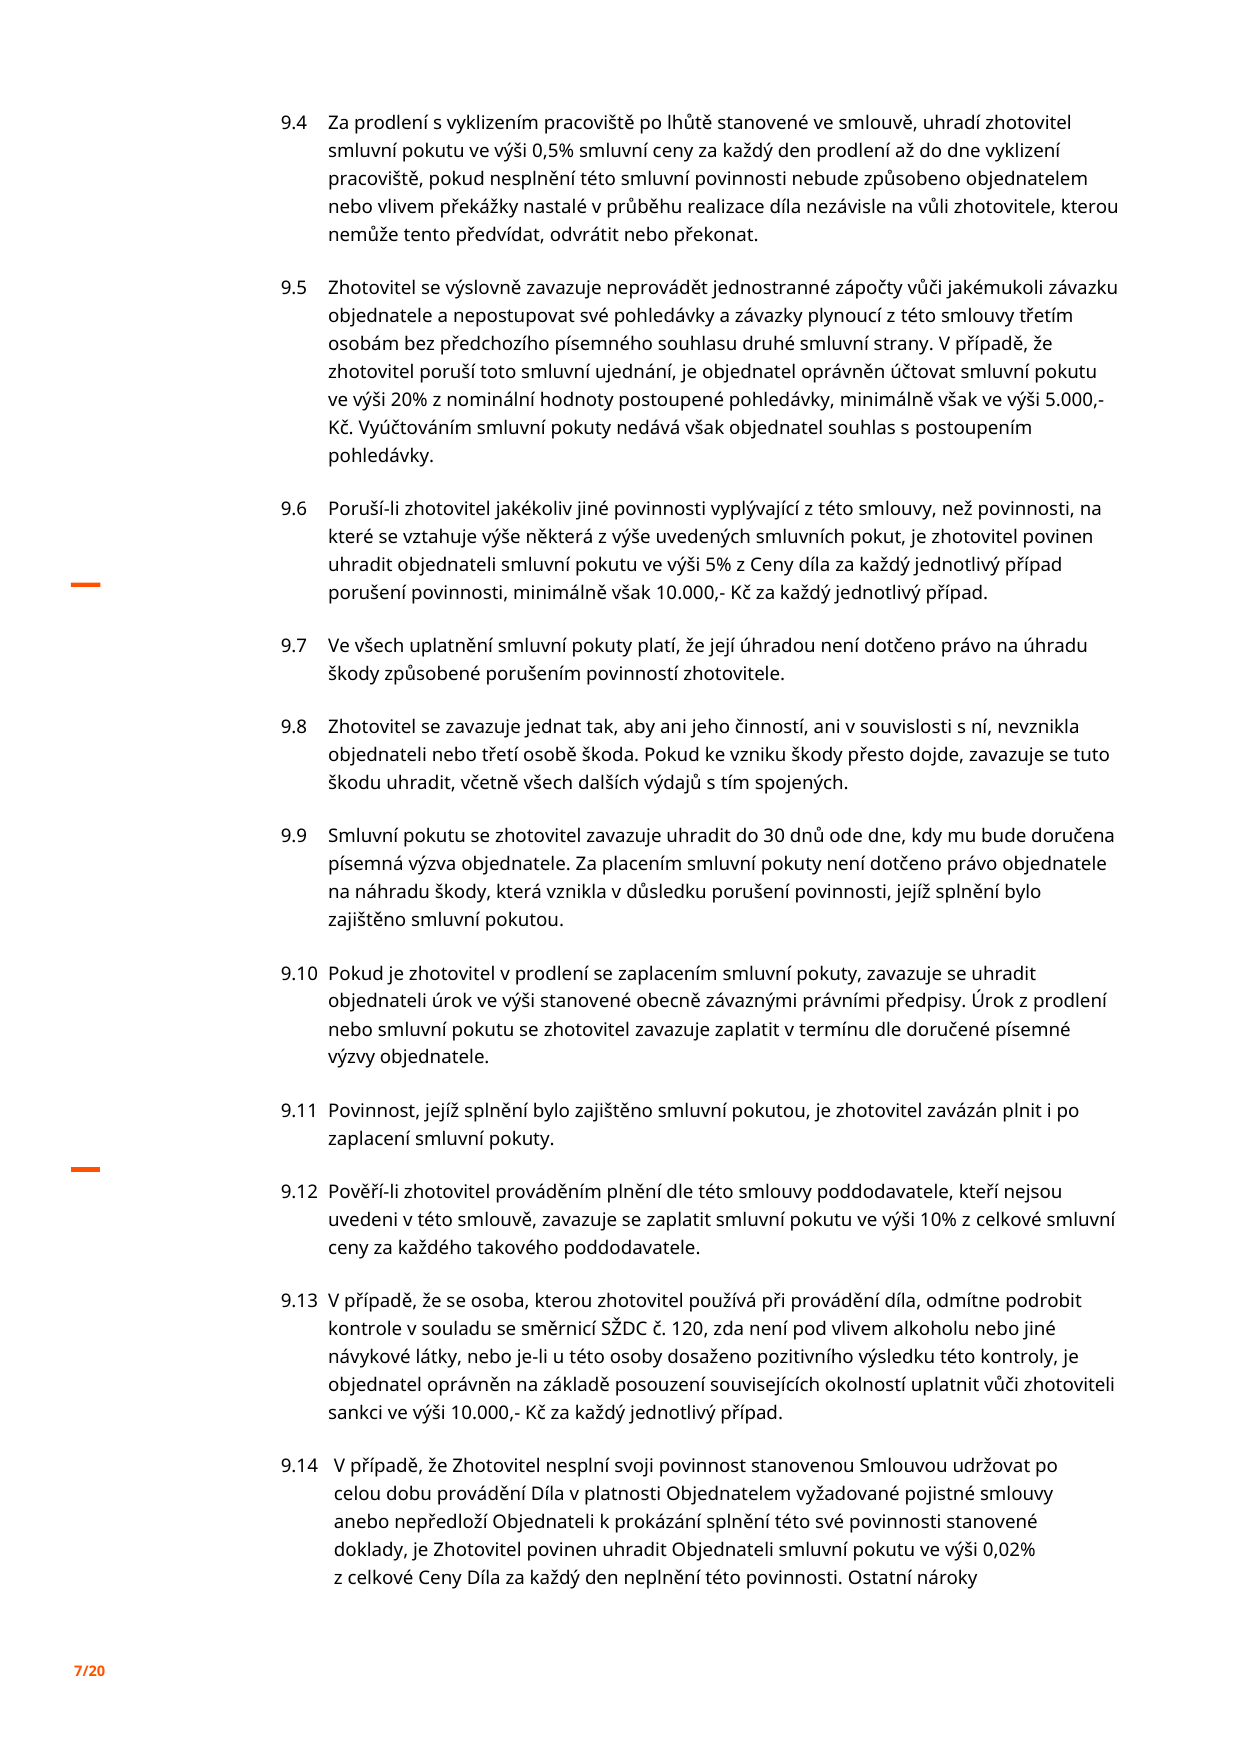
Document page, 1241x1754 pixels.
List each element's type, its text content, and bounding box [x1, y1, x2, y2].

list Zhotovitel se výslovně zavazuje neprovádět jednostranné zápočty vůči jakémukoli závazku objednatele a nepostupovat své pohledávky a závazky plynoucí z této smlouvy třetím osobám bez předchozího písemného souhlasu druhé smluvní strany. V případě, že zhotovitel poruší toto smluvní ujednání, je objednatel oprávněn účtovat smluvní pokutu ve výši 20% z nominální hodnoty postoupené pohledávky, minimálně však ve výši 5.000,- Kč. Vyúčtováním smluvní pokuty nedává však objednatel souhlas s postoupením pohledávky. [281, 274, 1122, 468]
list Za prodlení s vyklizením pracoviště po lhůtě stanovené ve smlouvě, uhradí zhotovitel smluvní pokutu ve výši 0,5% smluvní ceny za každý den prodlení až do dne vyklizení pracoviště, pokud nesplnění této smluvní povinnosti nebude způsobeno objednatelem nebo vlivem překážky nastalé v průběhu realizace díla nezávisle na vůli zhotovitele, kterou nemůže tento předvídat, odvrátit nebo překonat. [281, 109, 1122, 247]
list celou dobu provádění Díla v platnosti Objednatelem vyžadované pojistné smlouvy [304, 1480, 1122, 1506]
list Smluvní pokutu se zhotovitel zavazuje uhradit do 30 dnů ode dne, kdy mu bude doručena písemná výzva objednatele. Za placením smluvní pokuty není dotčeno právo objednatele na náhradu škody, která vznikla v důsledku porušení povinnosti, jejíž splnění bylo zajištěno smluvní pokutou. [281, 823, 1122, 932]
list V případě, že Zhotovitel nesplní svoji povinnost stanovenou Smlouvou udržovat po [281, 1452, 1122, 1478]
list Povinnost, jejíž splnění bylo zajištěno smluvní pokutou, je zhotovitel zavázán plnit i po zaplacení smluvní pokuty. [281, 1097, 1122, 1150]
list doklady, je Zhotovitel povinen uhradit Objednateli smluvní pokutu ve výši 0,02% [304, 1536, 1122, 1562]
list Zhotovitel se zavazuje jednat tak, aby ani jeho činností, ani v souvislosti s ní, nevznikla objednateli nebo třetí osobě škoda. Pokud ke vzniku škody přesto dojde, zavazuje se tuto škodu uhradit, včetně všech dalších výdajů s tím spojených. [281, 714, 1122, 795]
list Pokud je zhotovitel v prodlení se zaplacením smluvní pokuty, zavazuje se uhradit objednateli úrok ve výši stanovené obecně závaznými právními předpisy. Úrok z prodlení nebo smluvní pokutu se zhotovitel zavazuje zaplatit v termínu dle doručené písemné výzvy objednatele. [281, 960, 1122, 1069]
list anebo nepředloží Objednateli k prokázání splnění této své povinnosti stanovené [304, 1508, 1122, 1534]
list V případě, že se osoba, kterou zhotovitel používá při provádění díla, odmítne podrobit kontrole v souladu se směrnicí SŽDC č. 120, zda není pod vlivem alkoholu nebo jiné návykové látky, nebo je-li u této osoby dosaženo pozitivního výsledku této kontroly, je objednatel oprávněn na základě posouzení souvisejících okolností uplatnit vůči zhotoviteli sankci ve výši 10.000,- Kč za každý jednotlivý případ. [281, 1287, 1122, 1424]
list z celkové Ceny Díla za každý den neplnění této povinnosti. Ostatní nároky [304, 1564, 1122, 1590]
list Pověří-li zhotovitel prováděním plnění dle této smlouvy poddodavatele, kteří nejsou uvedeni v této smlouvě, zavazuje se zaplatit smluvní pokutu ve výši 10% z celkové smluvní ceny za každého takového poddodavatele. [281, 1178, 1122, 1259]
list Ve všech uplatnění smluvní pokuty platí, že její úhradou není dotčeno právo na úhradu škody způsobené porušením povinností zhotovitele. [281, 633, 1122, 686]
list Poruší-li zhotovitel jakékoliv jiné povinnosti vyplývající z této smlouvy, než povinnosti, na které se vztahuje výše některá z výše uvedených smluvních pokut, je zhotovitel povinen uhradit objednateli smluvní pokutu ve výši 5% z Ceny díla za každý jednotlivý případ porušení povinnosti, minimálně však 10.000,- Kč za každý jednotlivý případ. [281, 496, 1122, 605]
